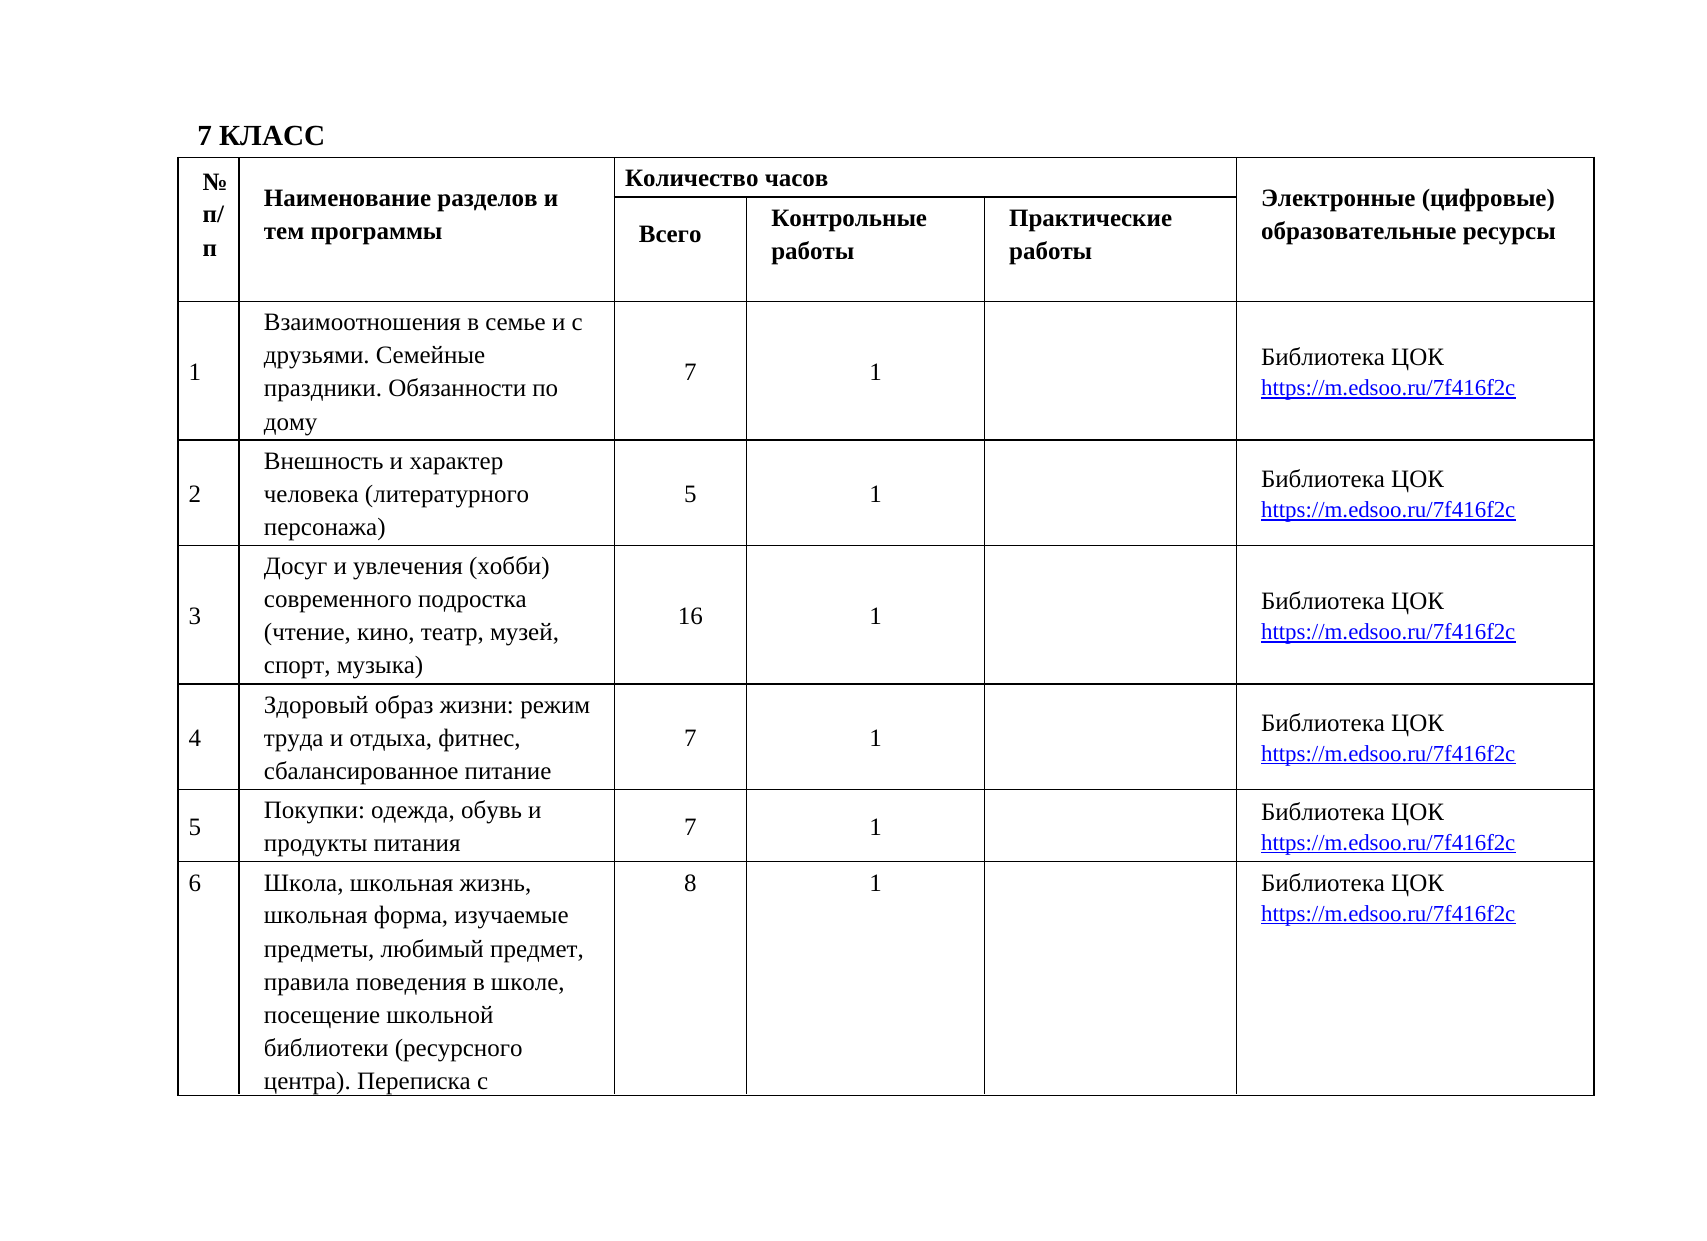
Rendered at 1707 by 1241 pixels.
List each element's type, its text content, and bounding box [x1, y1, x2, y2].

table_cell 7 [615, 685, 746, 788]
table_cell Библиотека ЦОК https://m.edsoo.ru/7f416f2c [1237, 546, 1593, 683]
table_cell [985, 302, 1236, 439]
table_cell 5 [615, 441, 746, 544]
text 7 КЛАСС [190, 118, 1618, 152]
table_cell 3 [179, 546, 238, 683]
table_cell 1 [747, 302, 984, 439]
table_cell Взаимоотношения в семье и с друзьями. Семейные праздники. Обязанности по дому [240, 302, 614, 439]
table_cell Библиотека ЦОК https://m.edsoo.ru/7f416f2c [1237, 685, 1593, 788]
table_cell 1 [179, 302, 238, 439]
table_cell Всего [615, 198, 746, 301]
table_cell [985, 441, 1236, 544]
table_header Количество часов [615, 158, 1236, 196]
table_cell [1237, 862, 1593, 1094]
table_cell 6 [179, 862, 238, 1094]
table_header Наименование разделов и тем программы [240, 158, 614, 301]
table_header Электронные (цифровые) образовательные ресурсы [1237, 158, 1593, 301]
table_cell Библиотека ЦОК https://m.edsoo.ru/7f416f2c [1237, 441, 1593, 544]
table_cell [985, 790, 1236, 861]
table_cell Контрольные работы [747, 198, 984, 301]
table_cell Библиотека ЦОК https://m.edsoo.ru/7f416f2c [1237, 790, 1593, 861]
table_cell 1 [747, 862, 984, 1094]
table_cell Практические работы [985, 198, 1236, 301]
table_cell 5 [179, 790, 238, 861]
table_cell 2 [179, 441, 238, 544]
table_cell [985, 862, 1236, 1094]
table_cell 8 [615, 862, 746, 1094]
table_cell [985, 685, 1236, 788]
table_cell Внешность и характер человека (литературного персонажа) [240, 441, 614, 544]
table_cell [240, 862, 614, 1094]
table_cell Библиотека ЦОК https://m.edsoo.ru/7f416f2c [1237, 302, 1593, 439]
table_cell [985, 546, 1236, 683]
table_header № п/п [179, 158, 238, 301]
table_cell 16 [615, 546, 746, 683]
table_cell 1 [747, 685, 984, 788]
table_cell 1 [747, 790, 984, 861]
table_cell 7 [615, 302, 746, 439]
table_cell 1 [747, 546, 984, 683]
table_cell Здоровый образ жизни: режим труда и отдыха, фитнес, сбалансированное питание [240, 685, 614, 788]
table_cell 1 [747, 441, 984, 544]
table_cell Досуг и увлечения (хобби) современного подростка (чтение, кино, театр, музей, спорт, музыка) [240, 546, 614, 683]
table_cell 7 [615, 790, 746, 861]
table_cell Покупки: одежда, обувь и продукты питания [240, 790, 614, 861]
table_cell 4 [179, 685, 238, 788]
